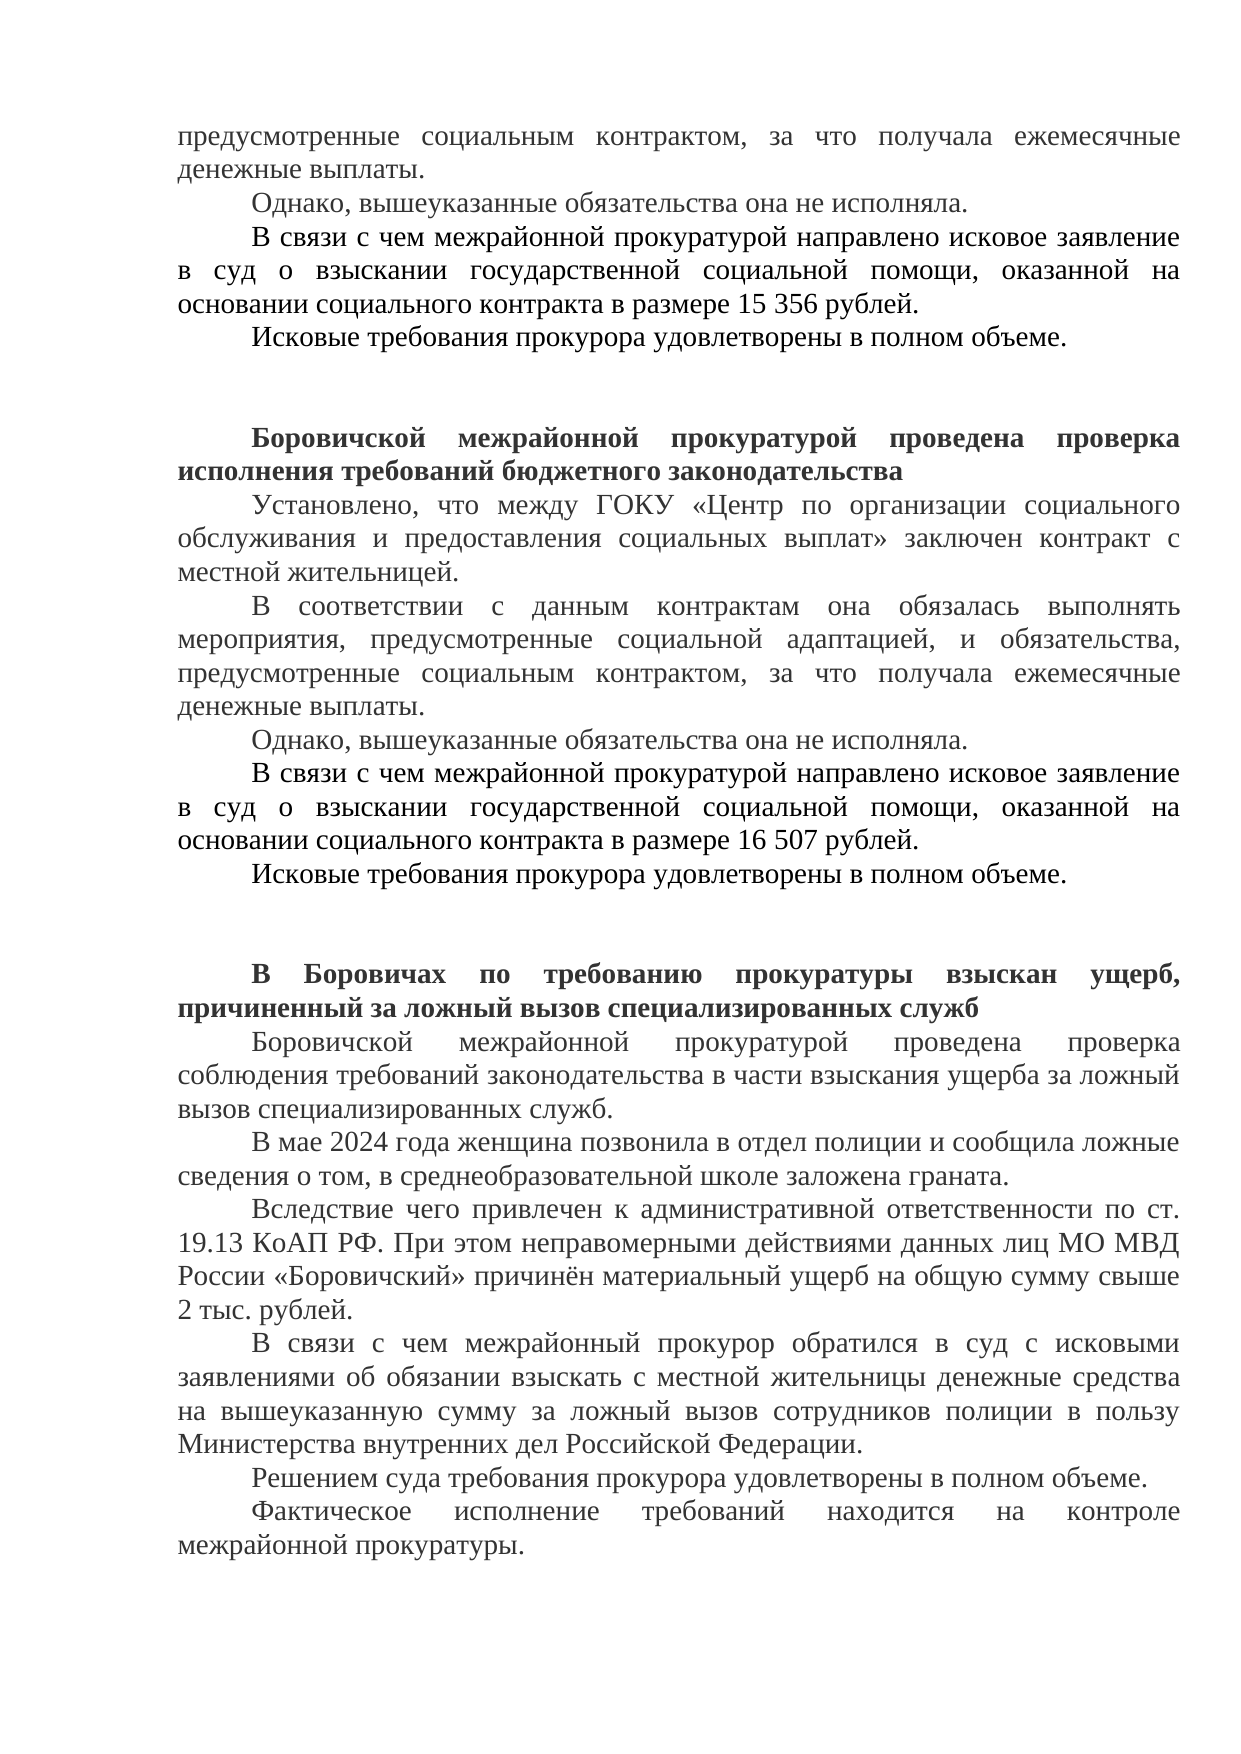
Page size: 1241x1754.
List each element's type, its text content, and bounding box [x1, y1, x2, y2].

text Однако, вышеуказанные обязательства она не исполняла. [177, 722, 1181, 755]
text Исковые требования прокурора удовлетворены в полном объеме. [177, 319, 1181, 353]
text Однако, вышеуказанные обязательства она не исполняла. [177, 185, 1181, 219]
text В мае 2024 года женщина позвонила в отдел полиции и сообщила ложные сведения о том, в среднеобразовательной школе заложена граната. [177, 1124, 1181, 1191]
text Фактическое исполнение требований находится на контроле межрайонной прокуратуры. [177, 1493, 1181, 1560]
text В связи с чем межрайонной прокуратурой направлено исковое заявление в суд о взыскании государственной социальной помощи, оказанной на основании социального контракта в размере 16 507 рублей. [177, 755, 1181, 856]
text Боровичской межрайонной прокуратурой проведена проверка соблюдения требований законодательства в части взыскания ущерба за ложный вызов специализированных служб. [177, 1024, 1181, 1124]
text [177, 118, 1181, 185]
text Вследствие чего привлечен к административной ответственности по ст. 19.13 КоАП РФ. При этом неправомерными действиями данных лиц МО МВД России «Боровичский» причинён материальный ущерб на общую сумму свыше 2 тыс. рублей. [177, 1191, 1181, 1326]
text Решением суда требования прокурора удовлетворены в полном объеме. [177, 1460, 1181, 1493]
text Исковые требования прокурора удовлетворены в полном объеме. [177, 856, 1181, 889]
text В Боровичах по требованию прокуратуры взыскан ущерб, причиненный за ложный вызов специализированных служб [177, 957, 1181, 1024]
text В связи с чем межрайонной прокуратурой направлено исковое заявление в суд о взыскании государственной социальной помощи, оказанной на основании социального контракта в размере 15 356 рублей. [177, 219, 1181, 319]
text Боровичской межрайонной прокуратурой проведена проверка исполнения требований бюджетного законодательства [177, 420, 1181, 487]
